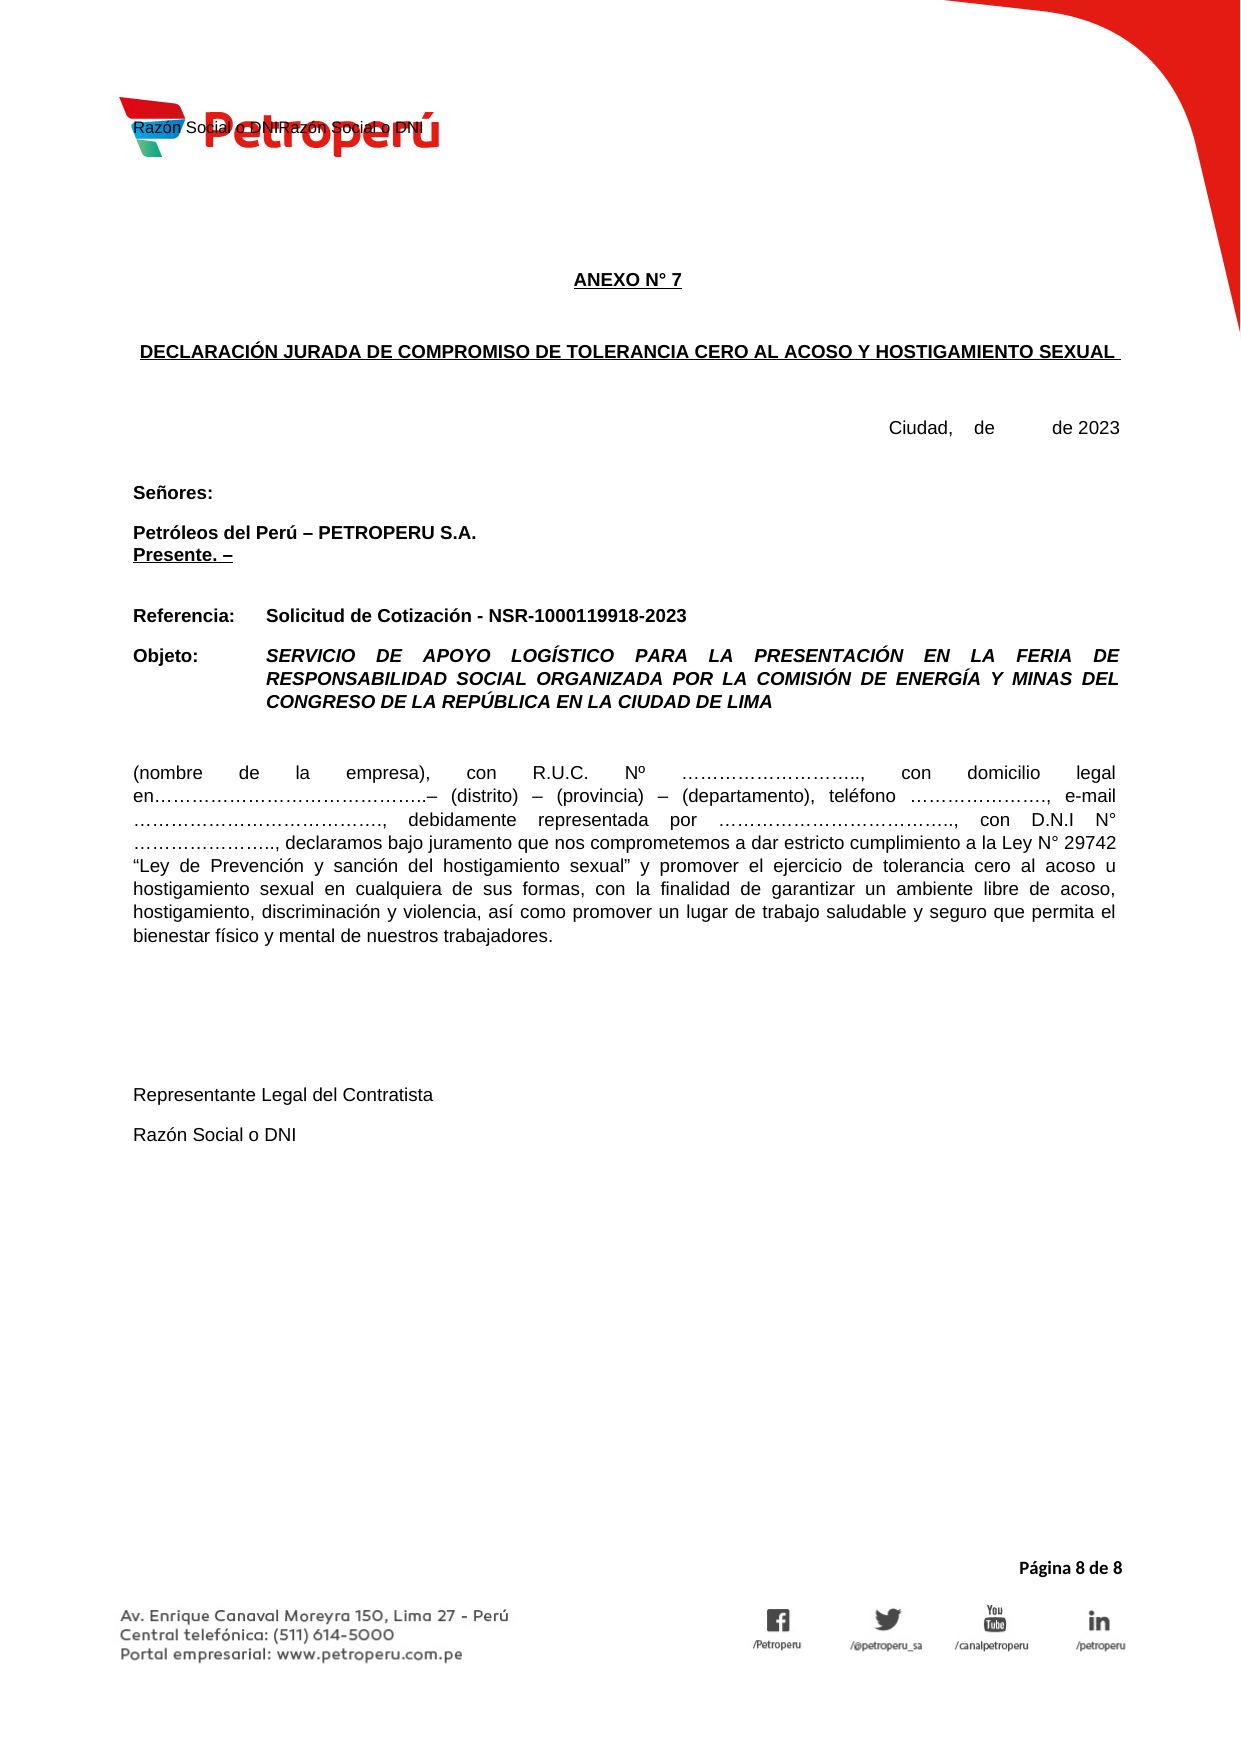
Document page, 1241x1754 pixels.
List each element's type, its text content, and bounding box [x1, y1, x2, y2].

text ANEXO N° 7 [133, 269, 1122, 291]
text DECLARACIÓN JURADA DE COMPROMISO DE TOLERANCIA CERO AL ACOSO Y HOSTIGAMIENTO SEXUAL [133, 340, 1122, 362]
text Petróleos del Perú – PETROPERU S.A. [133, 522, 1120, 543]
text Ciudad, de de 2023 [724, 417, 1120, 438]
picture [1, 0, 1241, 350]
text (nombre de la empresa), con R.U.C. Nº ……………………….., con domicilio legal en……………………………………..– (distrito) – (provincia) – (departamento), teléfono …………………., e-mail …………………………………., debidamente representada por ……………………………….., con D.N.I N° ………………….., declaramos bajo juramento que nos comprometemos a dar estricto cumplimiento a la Ley N° 29742 “Ley de Prevención y sanción del hostigamiento sexual” y promover el ejercicio de tolerancia cero al acoso u hostigamiento sexual en cualquiera de sus formas, con la finalidad de garantizar un ambiente libre de acoso, hostigamiento, discriminación y violencia, así como promover un lugar de trabajo saludable y seguro que permita el bienestar físico y mental de nuestros trabajadores. [133, 762, 1117, 946]
text Razón Social o DNIRazón Social o DNI [133, 118, 1122, 137]
text Razón Social o DNI [133, 1124, 1117, 1146]
picture [1, 1596, 1241, 1751]
text Representante Legal del Contratista [133, 1084, 1117, 1106]
text Objeto: SERVICIO DE APOYO LOGÍSTICO PARA LA PRESENTACIÓN EN LA FERIA DE RESPONSABILIDAD SOCIAL ORGANIZADA POR LA COMISIÓN DE ENERGÍA Y MINAS DEL CONGRESO DE LA REPÚBLICA EN LA CIUDAD DE LIMA [133, 645, 1122, 713]
text Presente. – [133, 543, 1120, 565]
text Referencia: Solicitud de Cotización - NSR-1000119918-2023 [133, 605, 1122, 626]
text Señores: [133, 482, 1120, 503]
